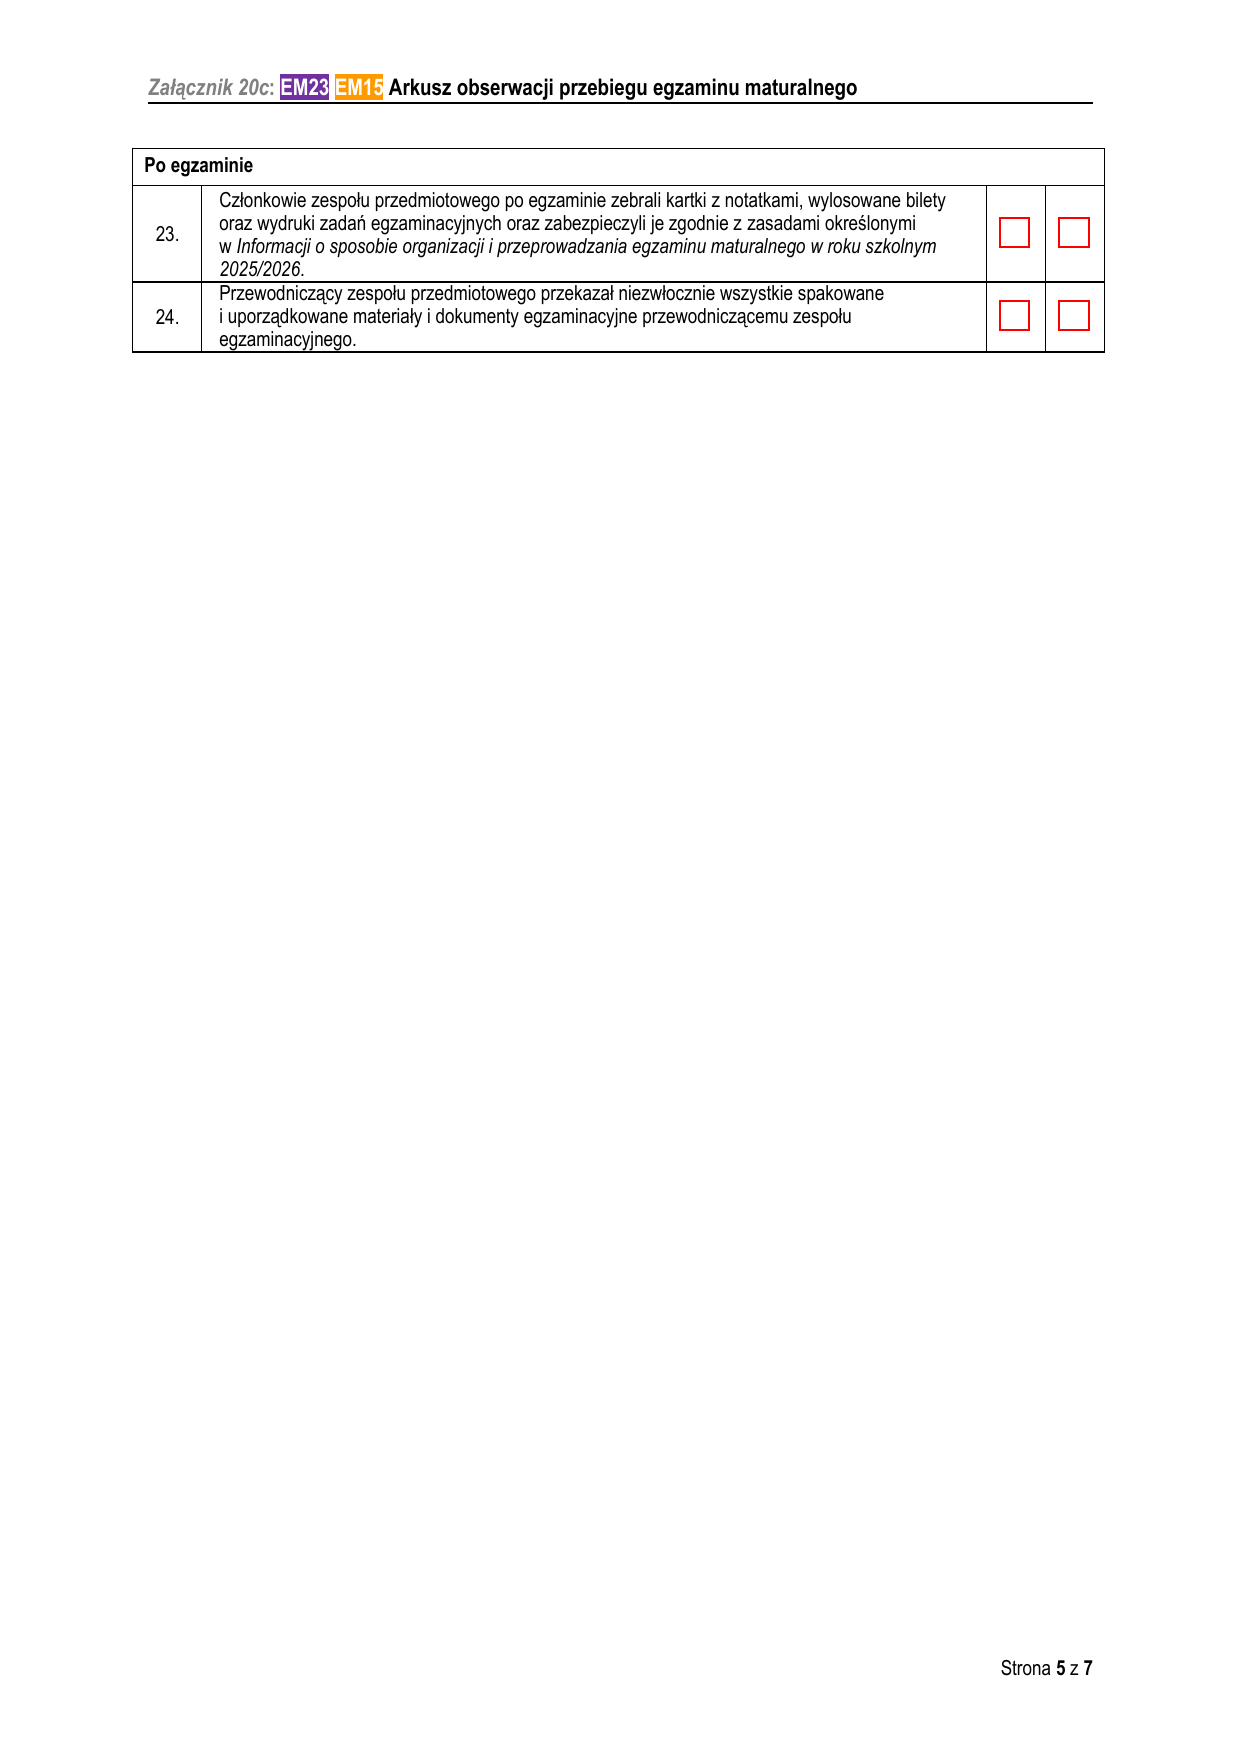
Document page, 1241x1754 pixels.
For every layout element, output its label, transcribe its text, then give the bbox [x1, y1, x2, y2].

table_cell [987, 283, 1045, 351]
table_cell Przewodniczący zespołu przedmiotowego przekazał niezwłocznie wszystkie spakowane i uporządkowane materiały i dokumenty egzaminacyjne przewodniczącemu zespołu egzaminacyjnego. [202, 283, 986, 351]
table_cell Członkowie zespołu przedmiotowego po egzaminie zebrali kartki z notatkami, wylosowane bilety oraz wydruki zadań egzaminacyjnych oraz zabezpieczyli je zgodnie z zasadami określonymi w Informacji o sposobie organizacji i przeprowadzania egzaminu maturalnego w roku szkolnym 2025/2026. [202, 186, 986, 281]
table_cell [1046, 186, 1104, 281]
table_cell [987, 186, 1045, 281]
table_cell 23. [133, 186, 201, 281]
table_cell 24. [133, 283, 201, 351]
table_header Po egzaminie [133, 149, 1104, 185]
table_cell [1046, 283, 1104, 351]
